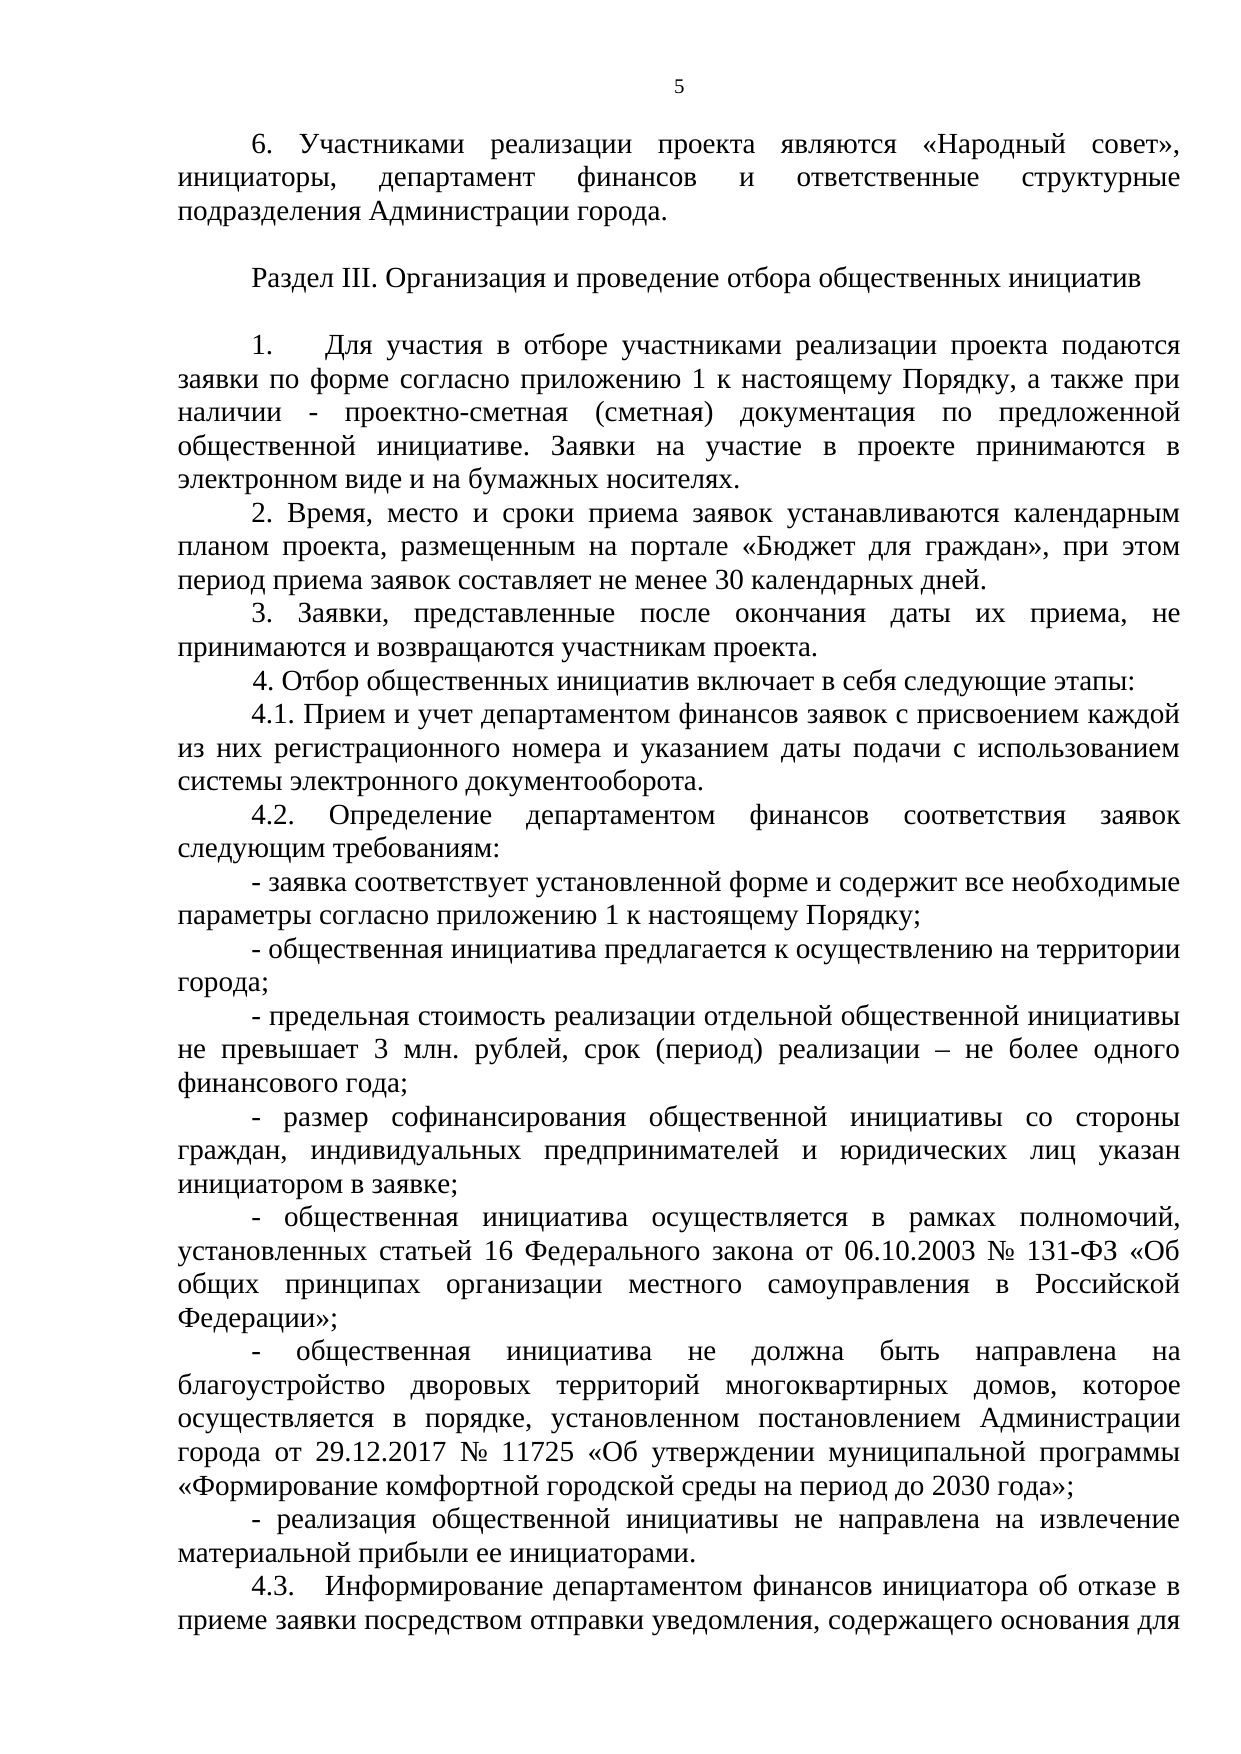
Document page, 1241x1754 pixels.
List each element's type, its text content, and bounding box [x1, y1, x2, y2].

list 4. Отбор общественных инициатив включает в себя следующие этапы: [252, 663, 1181, 696]
list Раздел III. Организация и проведение отбора общественных инициатив [177, 260, 1181, 294]
list Для участия в отборе участниками реализации проекта подаются заявки по форме согласно приложению 1 к настоящему Порядку, а также при наличии - проектно-сметная (сметная) документация по предложенной общественной инициативе. Заявки на участие в проекте принимаются в электронном виде и на бумажных носителях. [177, 327, 1181, 495]
list 6. Участниками реализации проекта являются «Народный совет», инициаторы, департамент финансов и ответственные структурные подразделения Администрации города. [177, 126, 1181, 227]
text - реализация общественной инициативы не направлена на извлечение материальной прибыли ее инициаторами. [177, 1501, 1181, 1568]
text 2. Время, место и сроки приема заявок устанавливаются календарным планом проекта, размещенным на портале «Бюджет для граждан», при этом период приема заявок составляет не менее 30 календарных дней. [177, 495, 1181, 596]
text - общественная инициатива не должна быть направлена на благоустройство дворовых территорий многоквартирных домов, которое осуществляется в порядке, установленном постановлением Администрации города от 29.12.2017 № 11725 «Об утверждении муниципальной программы «Формирование комфортной городской среды на период до 2030 года»; [177, 1333, 1181, 1501]
text 4.2. Определение департаментом финансов соответствия заявок следующим требованиям: [177, 797, 1181, 864]
text - общественная инициатива осуществляется в рамках полномочий, установленных статьей 16 Федерального закона от 06.10.2003 № 131-ФЗ «Об общих принципах организации местного самоуправления в Российской Федерации»; [177, 1199, 1181, 1333]
text - размер софинансирования общественной инициативы со стороны граждан, индивидуальных предпринимателей и юридических лиц указан инициатором в заявке; [177, 1099, 1181, 1199]
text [177, 1568, 1181, 1635]
text 4.1. Прием и учет департаментом финансов заявок с присвоением каждой из них регистрационного номера и указанием даты подачи с использованием системы электронного документооборота. [177, 696, 1181, 797]
text - предельная стоимость реализации отдельной общественной инициативы не превышает 3 млн. рублей, срок (период) реализации – не более одного финансового года; [177, 998, 1181, 1099]
text - общественная инициатива предлагается к осуществлению на территории города; [177, 931, 1181, 998]
text 3. Заявки, представленные после окончания даты их приема, не принимаются и возвращаются участникам проекта. [177, 596, 1181, 663]
text - заявка соответствует установленной форме и содержит все необходимые параметры согласно приложению 1 к настоящему Порядку; [177, 864, 1181, 931]
